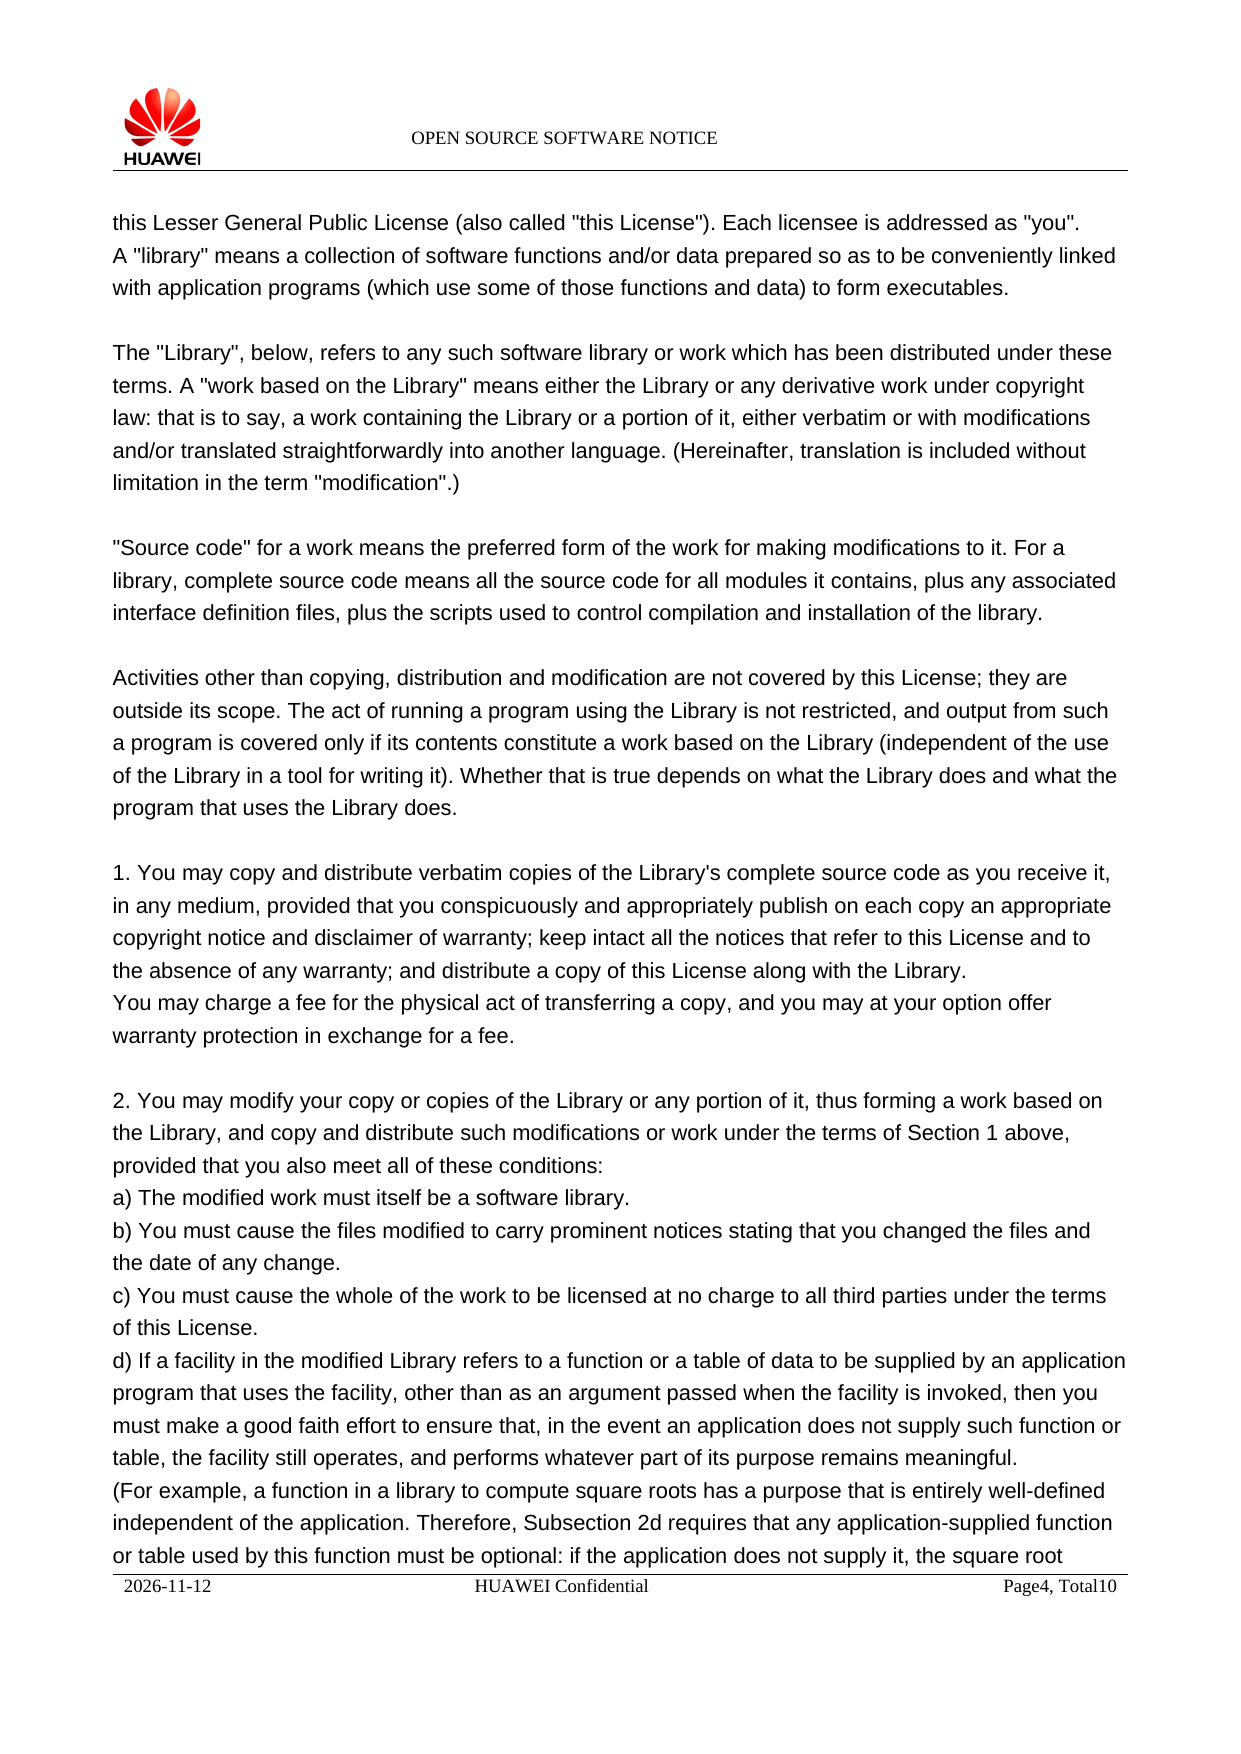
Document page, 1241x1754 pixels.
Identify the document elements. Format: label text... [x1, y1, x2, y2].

text c) You must cause the whole of the work to be licensed at no charge to all third parties under the terms of this License. [112, 1279, 1128, 1344]
text "Source code" for a work means the preferred form of the work for making modifications to it. For a library, complete source code means all the source code for all modules it contains, plus any associated interface definition files, plus the scripts used to control compilation and installation of the library. [112, 531, 1128, 629]
text b) You must cause the files modified to carry prominent notices stating that you changed the files and the date of any change. [112, 1214, 1128, 1279]
text Activities other than copying, distribution and modification are not covered by this License; they are outside its scope. The act of running a program using the Library is not restricted, and output from such a program is covered only if its contents constitute a work based on the Library (independent of the use of the Library in a tool for writing it). Whether that is true depends on what the Library does and what the program that uses the Library does. [112, 661, 1128, 824]
text a) The modified work must itself be a software library. [112, 1181, 1128, 1214]
text The "Library", below, refers to any such software library or work which has been distributed under these terms. A "work based on the Library" means either the Library or any derivative work under copyright law: that is to say, a work containing the Library or a portion of it, either verbatim or with modifications and/or translated straightforwardly into another language. (Hereinafter, translation is included without limitation in the term "modification".) [112, 336, 1128, 499]
text You may charge a fee for the physical act of transferring a copy, and you may at your option offer warranty protection in exchange for a fee. [112, 986, 1128, 1051]
text d) If a facility in the modified Library refers to a function or a table of data to be supplied by an application program that uses the facility, other than as an argument passed when the facility is invoked, then you must make a good faith effort to ensure that, in the event an application does not supply such function or table, the facility still operates, and performs whatever part of its purpose remains meaningful. [112, 1344, 1128, 1474]
text A "library" means a collection of software functions and/or data prepared so as to be conveniently linked with application programs (which use some of those functions and data) to form executables. [112, 239, 1128, 304]
text 1. You may copy and distribute verbatim copies of the Library's complete source code as you receive it, in any medium, provided that you conspicuously and appropriately publish on each copy an appropriate copyright notice and disclaimer of warranty; keep intact all the notices that refer to this License and to the absence of any warranty; and distribute a copy of this License along with the Library. [112, 856, 1128, 986]
picture [124, 88, 201, 165]
text 2. You may modify your copy or copies of the Library or any portion of it, thus forming a work based on the Library, and copy and distribute such modifications or work under the terms of Section 1 above, provided that you also meet all of these conditions: [112, 1084, 1128, 1181]
